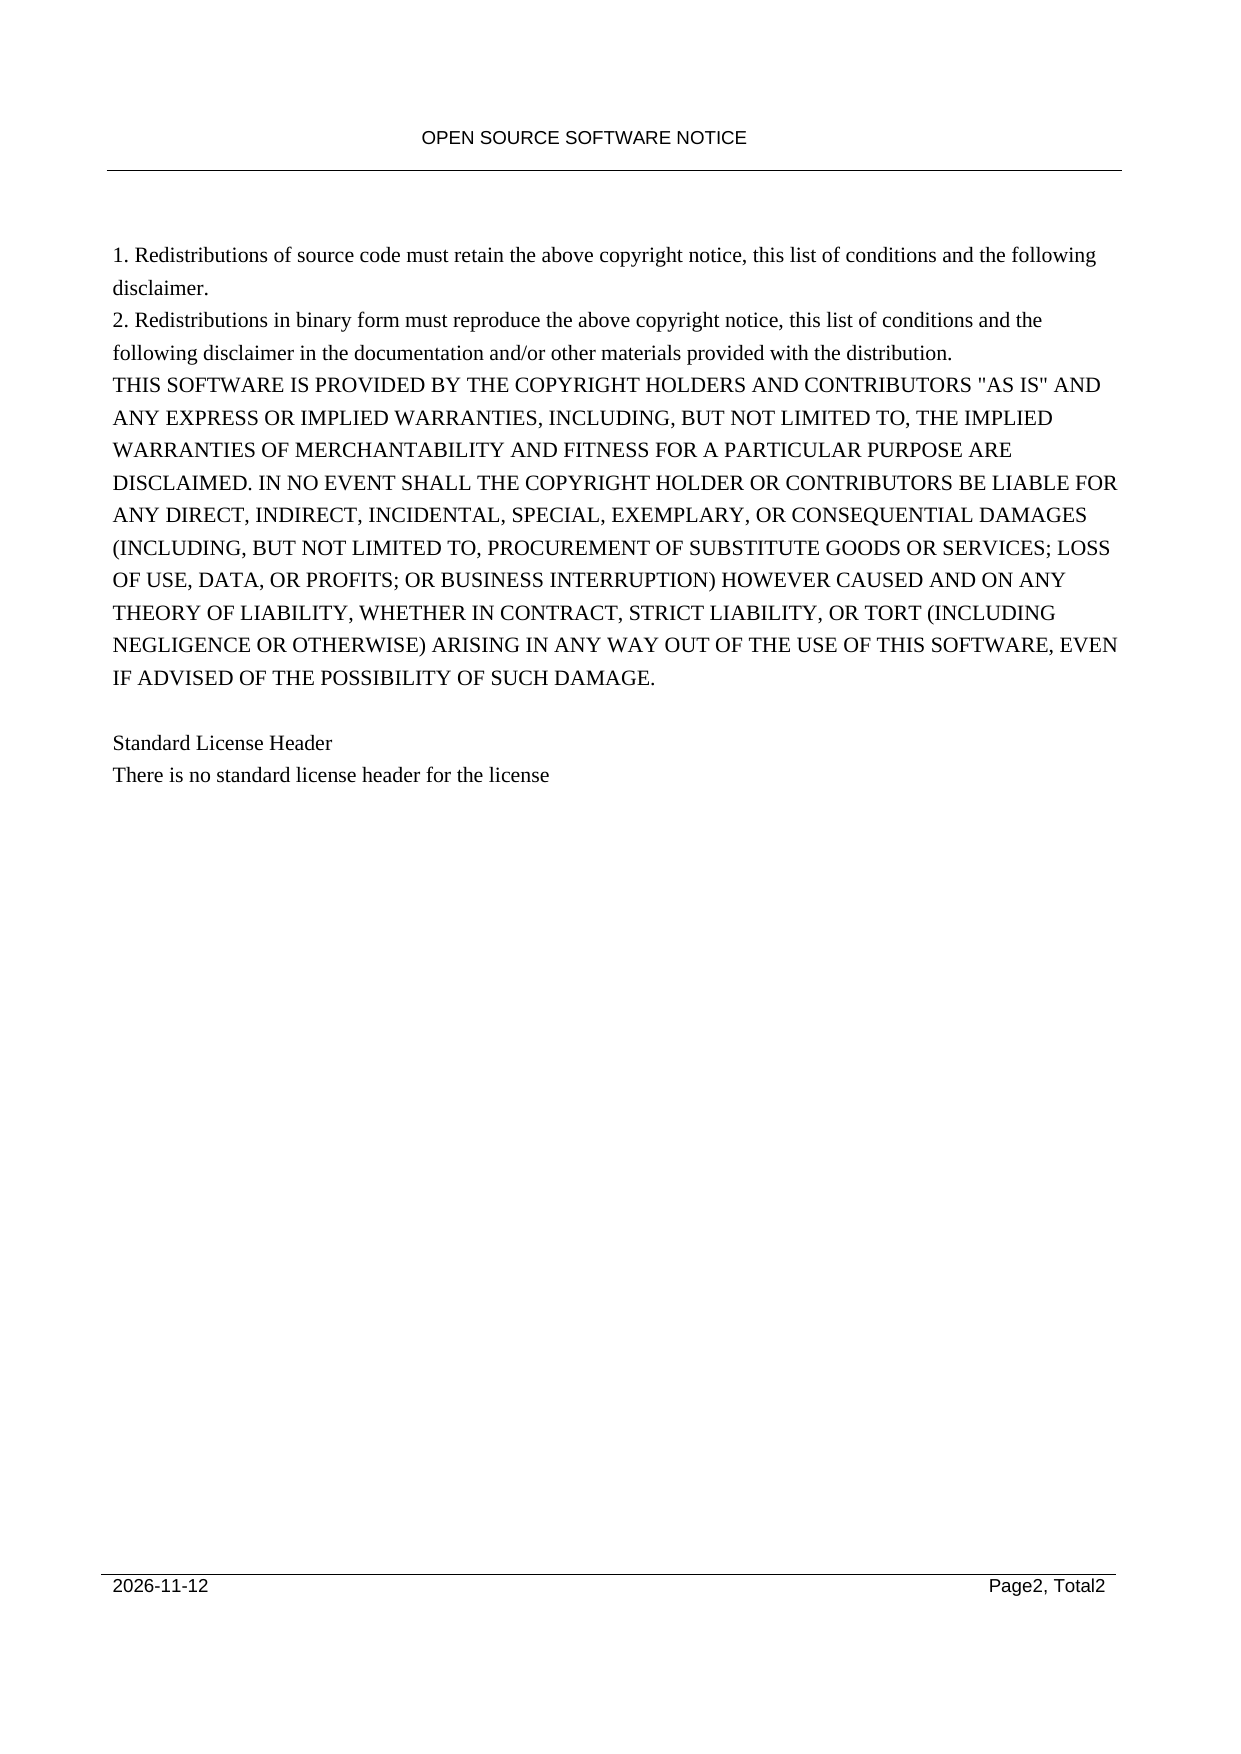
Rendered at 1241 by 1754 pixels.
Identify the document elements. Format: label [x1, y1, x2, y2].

text [112, 206, 1128, 791]
